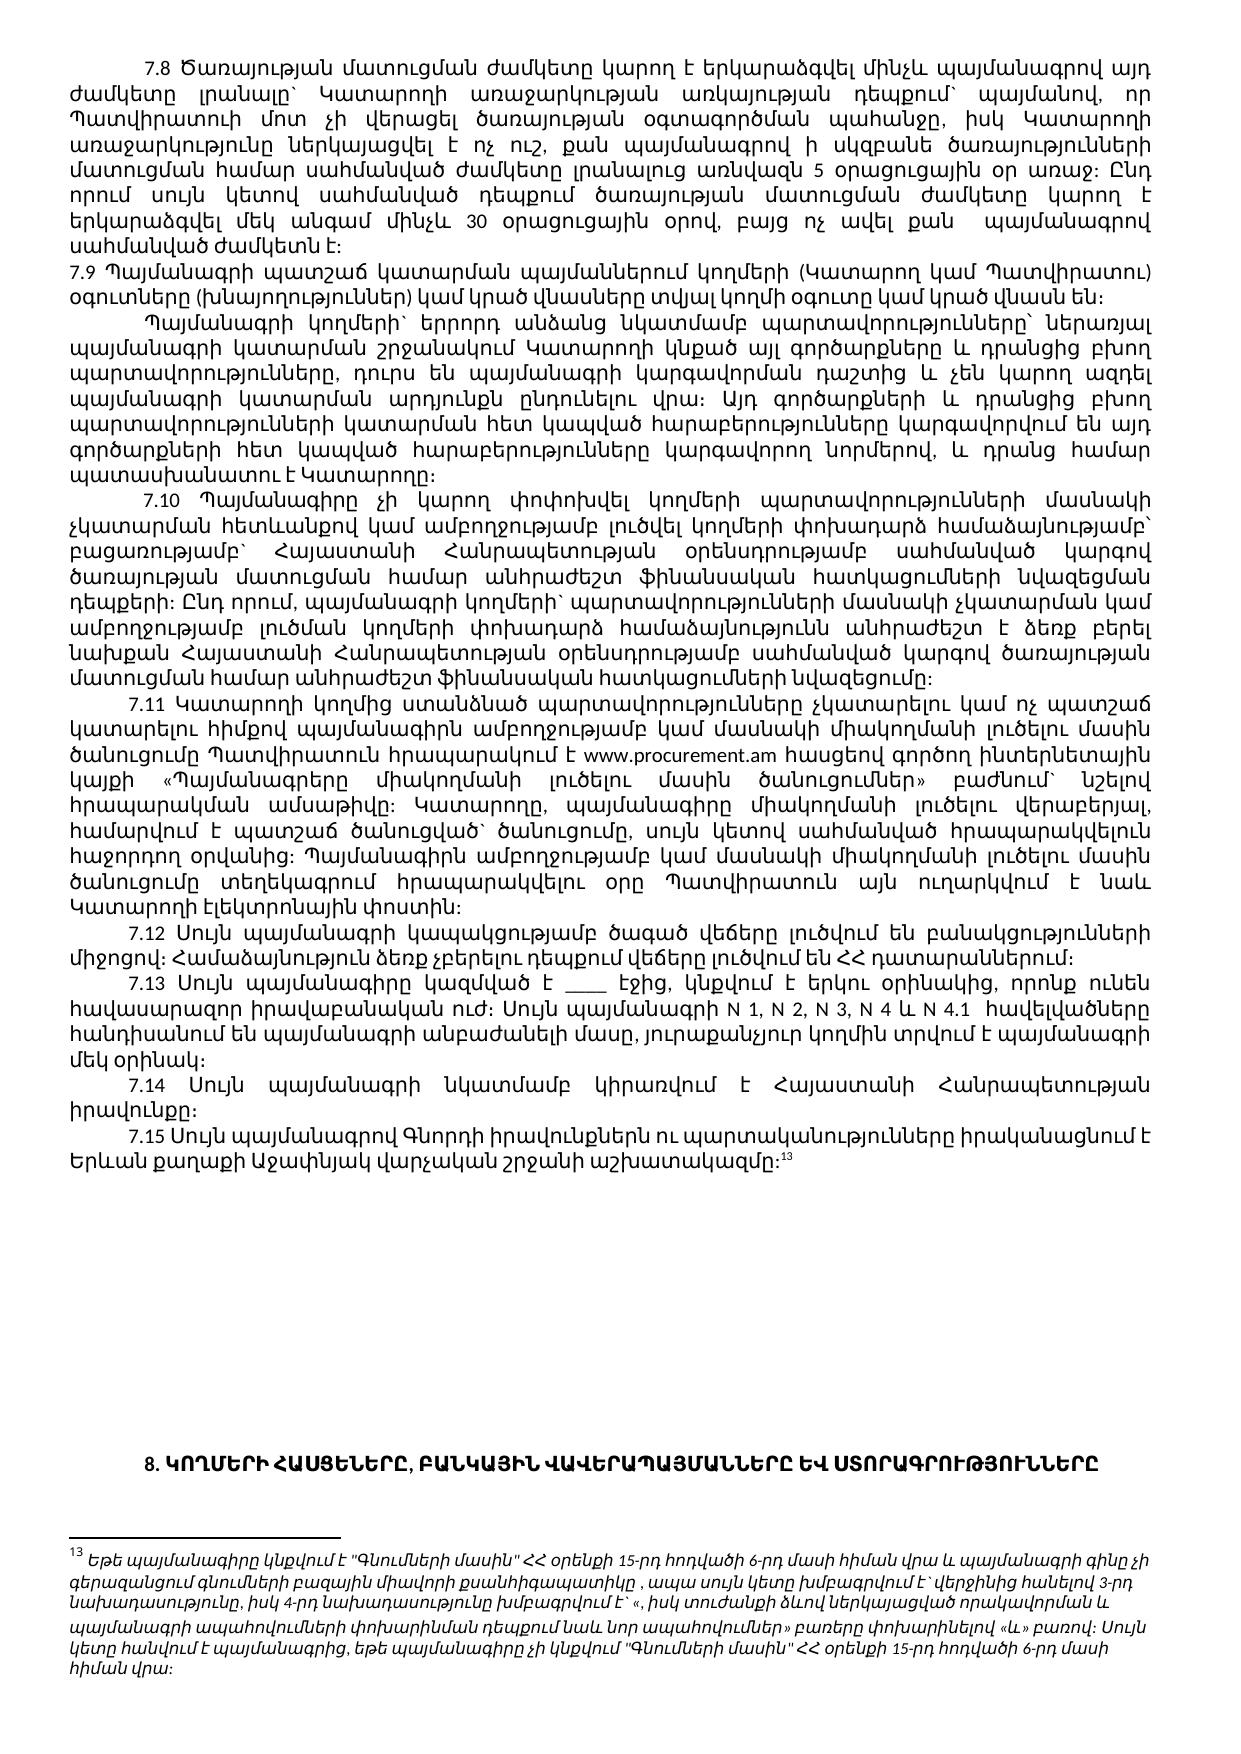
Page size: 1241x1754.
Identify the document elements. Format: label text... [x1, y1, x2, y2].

text 7.10 Պայմանագիրը չի կարող փոփոխվել կողմերի պարտավորությունների մասնակի չկատարման հետևանքով կամ ամբողջությամբ լուծվել կողմերի փոխադարձ համաձայնությամբ՝ բացառությամբ` Հայաստանի Հանրապետության օրենսդրությամբ սահմանված կարգով ծառայության մատուցման համար անհրաժեշտ ֆինանսական հատկացումների նվազեցման դեպքերի: Ընդ որում, պայմանագրի կողմերի` պարտավորությունների մասնակի չկատարման կամ ամբողջությամբ լուծման կողմերի փոխադարձ համաձայնությունն անհրաժեշտ է ձեռք բերել նախքան Հայաստանի Հանրապետության օրենսդրությամբ սահմանված կարգով ծառայության մատուցման համար անհրաժեշտ ֆինանսական հատկացումների նվազեցումը: [69, 488, 1152, 691]
text 7.11 Կատարողի կողմից ստանձնած պարտավորությունները չկատարելու կամ ոչ պատշաճ կատարելու հիմքով պայմանագիրն ամբողջությամբ կամ մասնակի միակողմանի լուծելու մասին ծանուցումը Պատվիրատուն հրապարակում է www.procurement.am հասցեով գործող ինտերնետային կայքի «Պայմանագրերը միակողմանի լուծելու մասին ծանուցումներ» բաժնում` նշելով հրապարակման ամսաթիվը: Կատարողը, պայմանագիրը միակողմանի լուծելու վերաբերյալ, համարվում է պատշաճ ծանուցված` ծանուցումը, սույն կետով սահմանված հրապարակվելուն հաջորդող օրվանից: Պայմանագիրն ամբողջությամբ կամ մասնակի միակողմանի լուծելու մասին ծանուցումը տեղեկագրում հրապարակվելու օրը Պատվիրատուն այն ուղարկվում է նաև Կատարողի էլեկտրոնային փոստին: [69, 691, 1152, 920]
text 7.13 Սույն պայմանագիրը կազմված է ____ էջից, կնքվում է երկու օրինակից, որոնք ունեն հավասարազոր իրավաբանական ուժ։ Սույն պայմանագրի N 1, N 2, N 3, N 4 և N 4.1 հավելվածները հանդիսանում են պայմանագրի անբաժանելի մասը, յուրաքանչյուր կողմին տրվում է պայմանագրի մեկ օրինակ։ [69, 971, 1152, 1072]
text 7.14 Սույն պայմանագրի նկատմամբ կիրառվում է Հայաստանի Հանրապետության իրավունքը։ [69, 1072, 1152, 1123]
text 7.15 Սույն պայմանագրով Գնորդի իրավունքներն ու պարտականությունները իրականացնում է Երևան քաղաքի Աջափնյակ վարչական շրջանի աշխատակազմը: [69, 1123, 1152, 1174]
text 7.8 Ծառայության մատուցման ժամկետը կարող է երկարաձգվել մինչև պայմանագրով այդ ժամկետը լրանալը` Կատարողի առաջարկության առկայության դեպքում` պայմանով, որ Պատվիրատուի մոտ չի վերացել ծառայության օգտագործման պահանջը, իսկ Կատարողի առաջարկությունը ներկայացվել է ոչ ուշ, քան պայմանագրով ի սկզբանե ծառայությունների մատուցման համար սահմանված ժամկետը լրանալուց առնվազն 5 օրացուցային օր առաջ: Ընդ որում սույն կետով սահմանված դեպքում ծառայության մատուցման ժամկետը կարող է երկարաձգվել մեկ անգամ մինչև 30 օրացուցային օրով, բայց ոչ ավել քան պայմանագրով սահմանված ժամկետն է: [69, 56, 1152, 259]
text 7.12 Սույն պայմանագրի կապակցությամբ ծագած վեճերը լուծվում են բանակցությունների միջոցով։ Համաձայնություն ձեռք չբերելու դեպքում վեճերը լուծվում են ՀՀ դատարաններում։ [69, 920, 1152, 971]
text 7.9 Պայմանագրի պատշաճ կատարման պայմաններում կողմերի (Կատարող կամ Պատվիրատու) օգուտները (խնայողություններ) կամ կրած վնասները տվյալ կողմի օգուտը կամ կրած վնասն են։ [69, 259, 1152, 310]
text Պայմանագրի կողմերի` երրորդ անձանց նկատմամբ պարտավորությունները՝ ներառյալ պայմանագրի կատարման շրջանակում Կատարողի կնքած այլ գործարքները և դրանցից բխող պարտավորությունները, դուրս են պայմանագրի կարգավորման դաշտից և չեն կարող ազդել պայմանագրի կատարման արդյունքն ընդունելու վրա։ Այդ գործարքների և դրանցից բխող պարտավորությունների կատարման հետ կապված հարաբերությունները կարգավորվում են այդ գործարքների հետ կապված հարաբերությունները կարգավորող նորմերով, և դրանց համար պատասխանատու է Կատարողը։ [69, 310, 1152, 488]
text 8. ԿՈՂՄԵՐԻ ՀԱՍՑԵՆԵՐԸ, ԲԱՆԿԱՅԻՆ ՎԱՎԵՐԱՊԱՅՄԱՆՆԵՐԸ ԵՎ ՍՏՈՐԱԳՐՈՒԹՅՈՒՆՆԵՐԸ [69, 1451, 1152, 1477]
